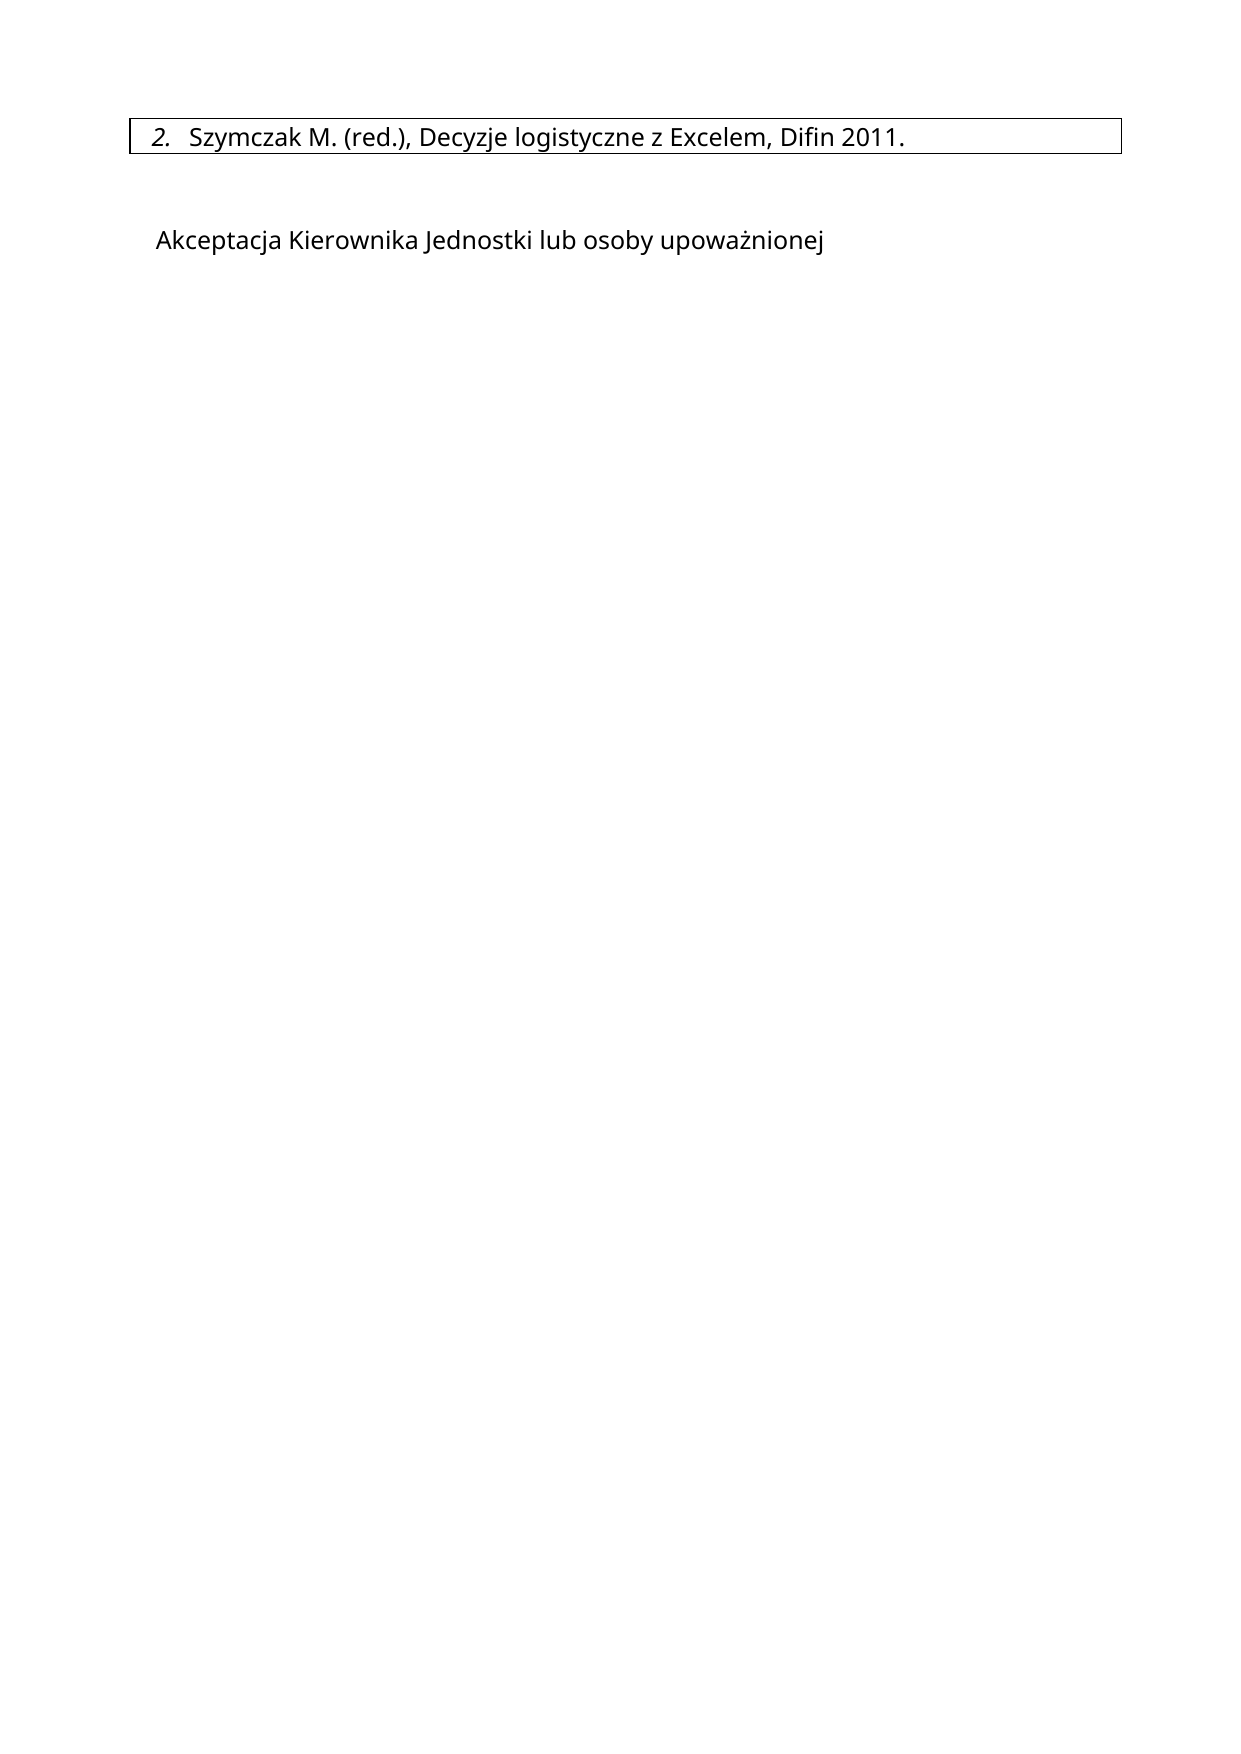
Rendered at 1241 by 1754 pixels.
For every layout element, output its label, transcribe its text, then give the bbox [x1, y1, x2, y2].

text Akceptacja Kierownika Jednostki lub osoby upoważnionej [156, 222, 1122, 256]
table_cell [131, 119, 1121, 153]
